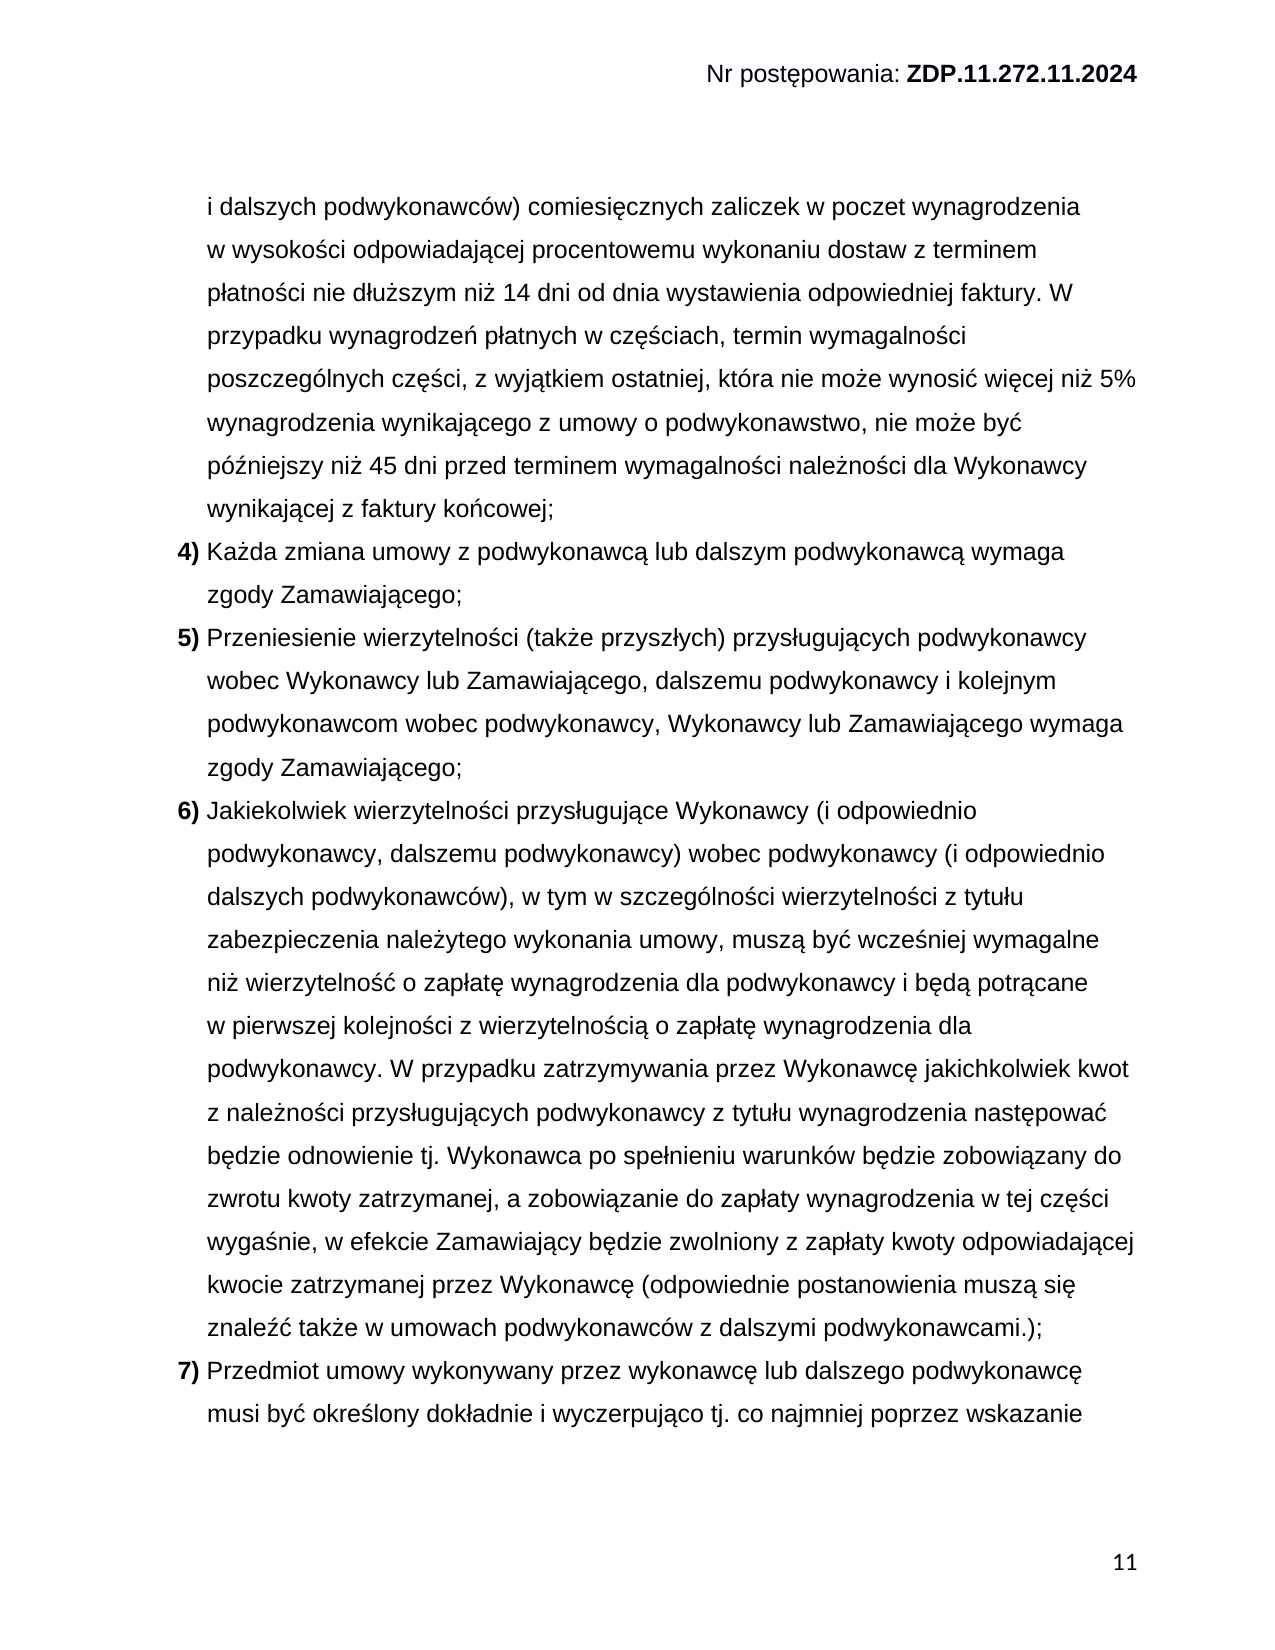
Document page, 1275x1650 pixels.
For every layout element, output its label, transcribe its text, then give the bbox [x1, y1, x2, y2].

list Przeniesienie wierzytelności (także przyszłych) przysługujących podwykonawcy wobec Wykonawcy lub Zamawiającego, dalszemu podwykonawcy i kolejnym podwykonawcom wobec podwykonawcy, Wykonawcy lub Zamawiającego wymaga zgody Zamawiającego; [177, 623, 1137, 781]
list Jakiekolwiek wierzytelności przysługujące Wykonawcy (i odpowiednio podwykonawcy, dalszemu podwykonawcy) wobec podwykonawcy (i odpowiednio dalszych podwykonawców), w tym w szczególności wierzytelności z tytułu zabezpieczenia należytego wykonania umowy, muszą być wcześniej wymagalne niż wierzytelność o zapłatę wynagrodzenia dla podwykonawcy i będą potrącane w pierwszej kolejności z wierzytelnością o zapłatę wynagrodzenia dla podwykonawcy. W przypadku zatrzymywania przez Wykonawcę jakichkolwiek kwot z należności przysługujących podwykonawcy z tytułu wynagrodzenia następować będzie odnowienie tj. Wykonawca po spełnieniu warunków będzie zobowiązany do zwrotu kwoty zatrzymanej, a zobowiązanie do zapłaty wynagrodzenia w tej części wygaśnie, w efekcie Zamawiający będzie zwolniony z zapłaty kwoty odpowiadającej kwocie zatrzymanej przez Wykonawcę (odpowiednie postanowienia muszą się znaleźć także w umowach podwykonawców z dalszymi podwykonawcami.); [177, 796, 1137, 1342]
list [177, 192, 1137, 523]
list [177, 1356, 1137, 1428]
list Każda zmiana umowy z podwykonawcą lub dalszym podwykonawcą wymaga zgody Zamawiającego; [177, 537, 1137, 609]
